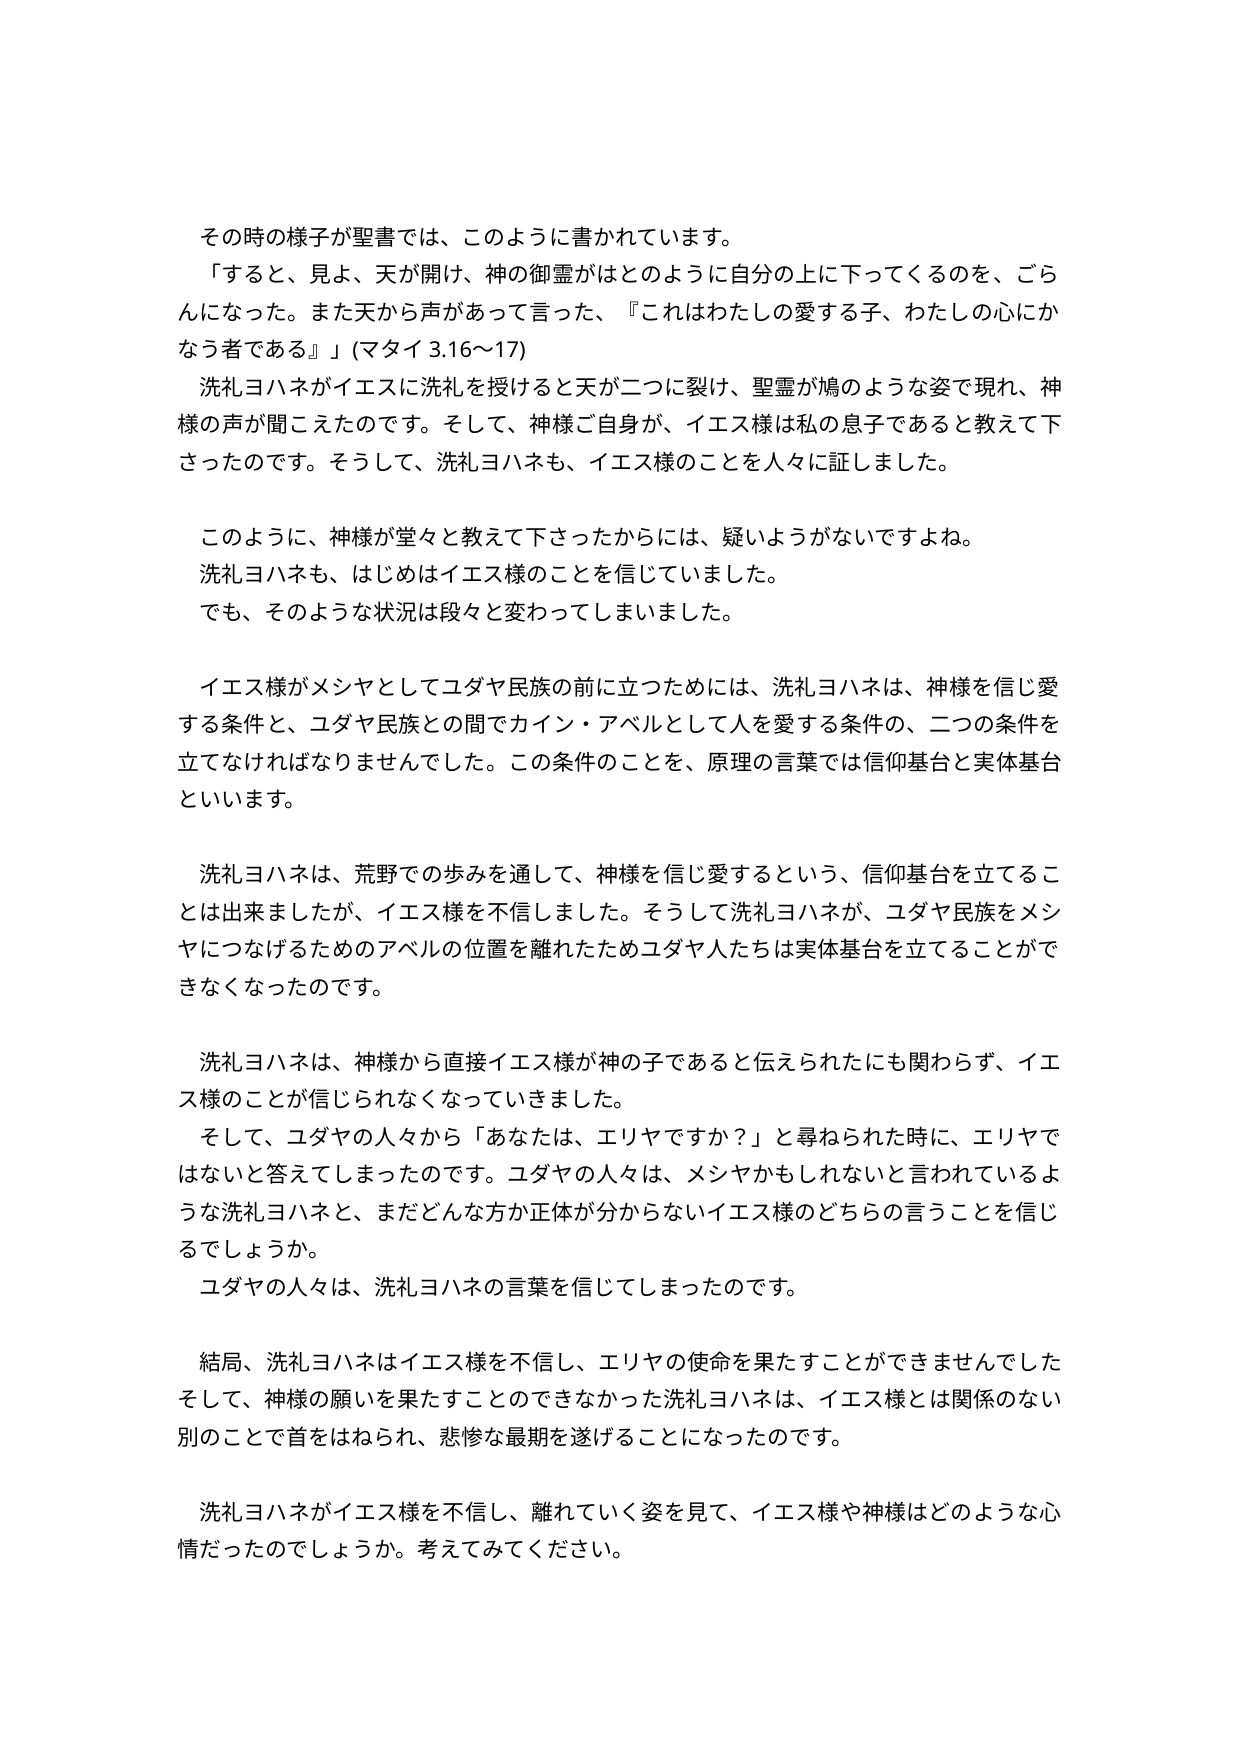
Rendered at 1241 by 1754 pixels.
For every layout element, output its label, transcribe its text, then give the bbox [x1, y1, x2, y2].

text ユダヤの人々は、洗礼ヨハネの言葉を信じてしまったのです。 [177, 1267, 1063, 1304]
text そして、ユダヤの人々から「あなたは、エリヤですか？」と尋ねられた時に、エリヤではないと答えてしまったのです。ユダヤの人々は、メシヤかもしれないと言われているような洗礼ヨハネと、まだどんな方か正体が分からないイエス様のどちらの言うことを信じるでしょうか。 [177, 1117, 1063, 1267]
text その時の様子が聖書では、このように書かれています。 [177, 217, 1063, 254]
text 洗礼ヨハネも、はじめはイエス様のことを信じていました。 [177, 554, 1063, 592]
text 「すると、見よ、天が開け、神の御霊がはとのように自分の上に下ってくるのを、ごらんになった。また天から声があって言った、『これはわたしの愛する子、わたしの心にかなう者である』」(マタイ3.16～17) [177, 254, 1063, 367]
text 洗礼ヨハネは、荒野での歩みを通して、神様を信じ愛するという、信仰基台を立てることは出来ましたが、イエス様を不信しました。そうして洗礼ヨハネが、ユダヤ民族をメシヤにつなげるためのアベルの位置を離れたためユダヤ人たちは実体基台を立てることができなくなったのです。 [177, 854, 1063, 1004]
text でも、そのような状況は段々と変わってしまいました。 [177, 592, 1063, 629]
text 結局、洗礼ヨハネはイエス様を不信し、エリヤの使命を果たすことができませんでした。そして、神様の願いを果たすことのできなかった洗礼ヨハネは、イエス様とは関係のない別のことで首をはねられ、悲惨な最期を遂げることになったのです。 [177, 1342, 1063, 1454]
text 洗礼ヨハネがイエス様を不信し、離れていく姿を見て、イエス様や神様はどのような心情だったのでしょうか。考えてみてください。 [177, 1492, 1063, 1567]
text 洗礼ヨハネは、神様から直接イエス様が神の子であると伝えられたにも関わらず、イエス様のことが信じられなくなっていきました。 [177, 1042, 1063, 1117]
text イエス様がメシヤとしてユダヤ民族の前に立つためには、洗礼ヨハネは、神様を信じ愛する条件と、ユダヤ民族との間でカイン・アベルとして人を愛する条件の、二つの条件を立てなければなりませんでした。この条件のことを、原理の言葉では信仰基台と実体基台といいます。 [177, 667, 1063, 817]
text 洗礼ヨハネがイエスに洗礼を授けると天が二つに裂け、聖霊が鳩のような姿で現れ、神様の声が聞こえたのです。そして、神様ご自身が、イエス様は私の息子であると教えて下さったのです。そうして、洗礼ヨハネも、イエス様のことを人々に証しました。 [177, 367, 1063, 479]
text このように、神様が堂々と教えて下さったからには、疑いようがないですよね。 [177, 517, 1063, 554]
